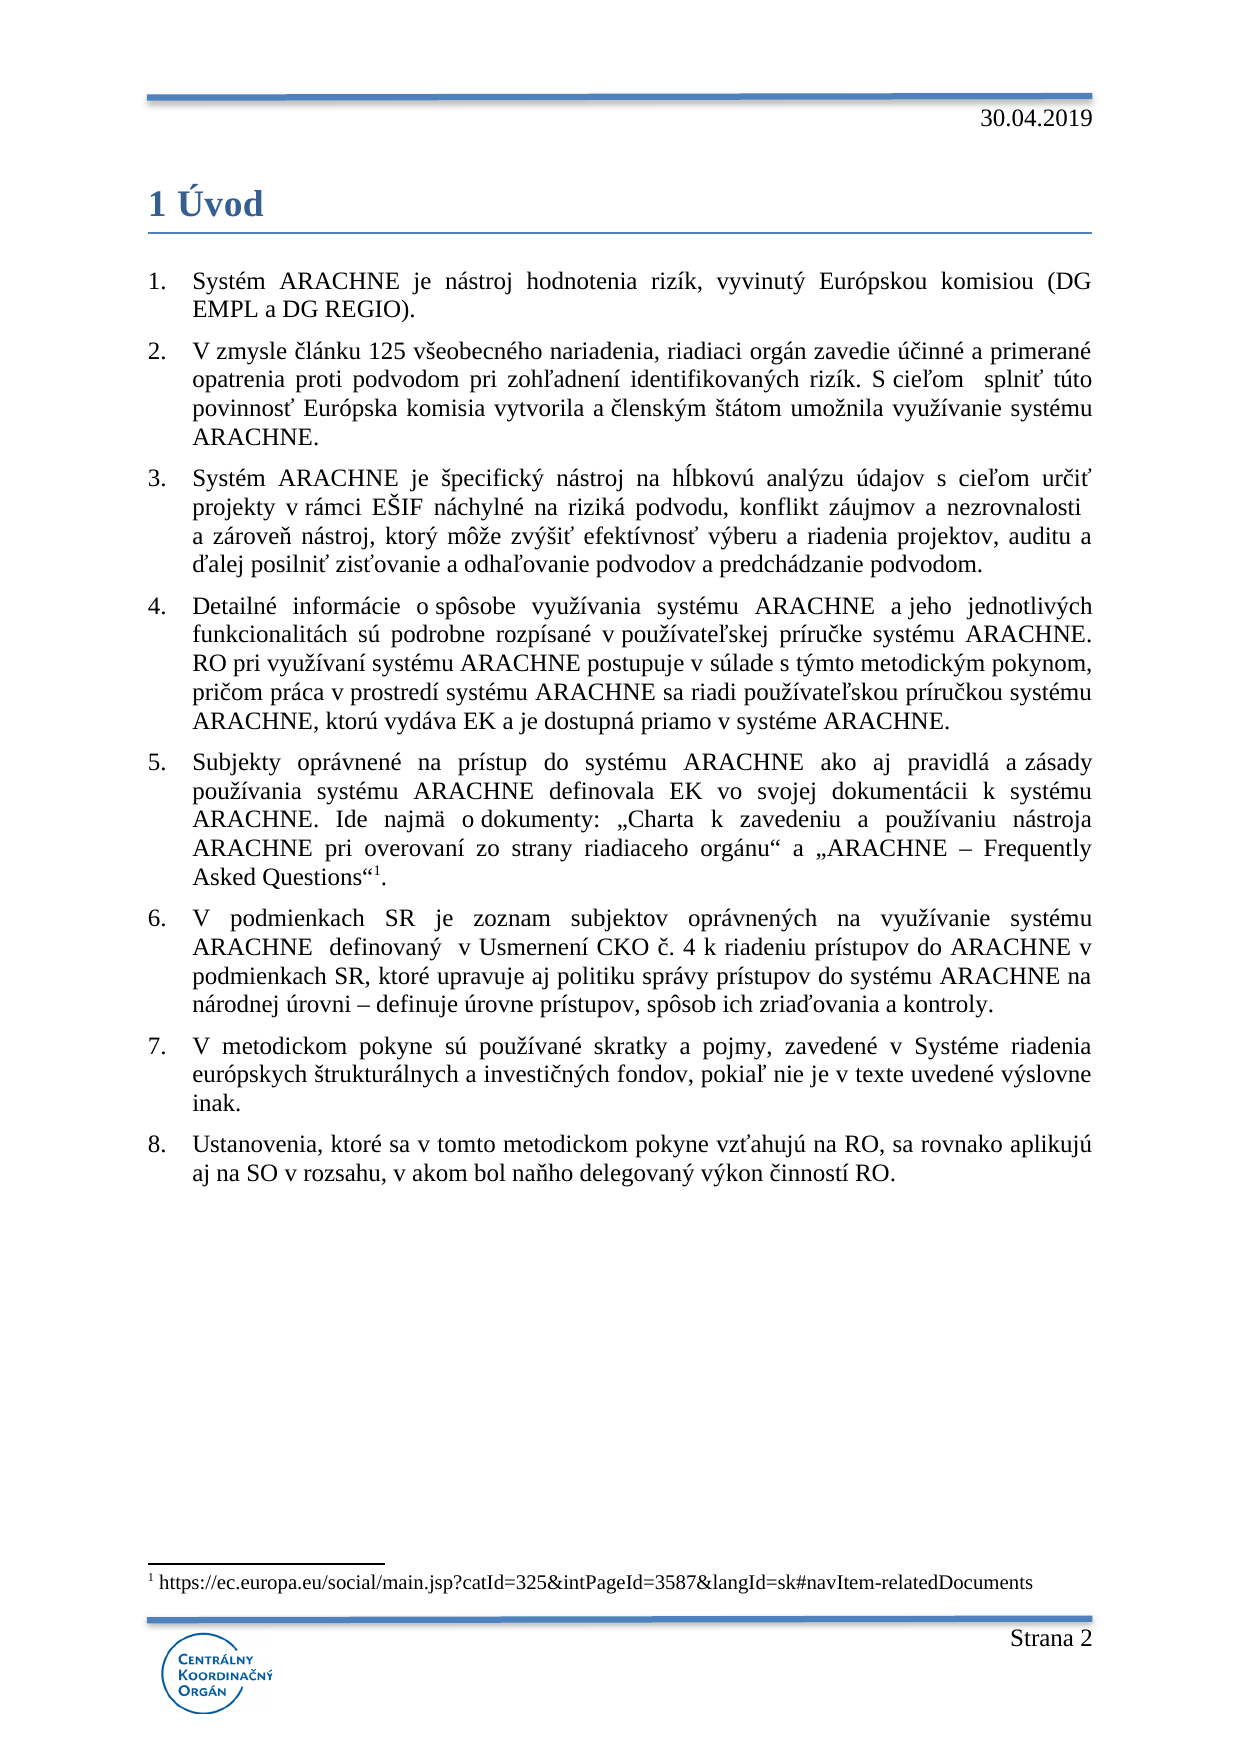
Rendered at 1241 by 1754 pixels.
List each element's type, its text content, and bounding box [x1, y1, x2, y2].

list V metodickom pokyne sú používané skratky a pojmy, zavedené v Systéme riadenia európskych štrukturálnych a investičných fondov, pokiaľ nie je v texte uvedené výslovne inak. [148, 1031, 1092, 1117]
list Systém ARACHNE je špecifický nástroj na hĺbkovú analýzu údajov s cieľom určiť projekty v rámci EŠIF náchylné na riziká podvodu, konflikt záujmov a nezrovnalosti a zároveň nástroj, ktorý môže zvýšiť efektívnosť výberu a riadenia projektov, auditu a ďalej posilniť zisťovanie a odhaľovanie podvodov a predchádzanie podvodom. [148, 463, 1092, 578]
picture [159, 1631, 272, 1713]
list Subjekty oprávnené na prístup do systému ARACHNE ako aj pravidlá a zásady používania systému ARACHNE definovala EK vo svojej dokumentácii k systému ARACHNE. Ide najmä o dokumenty: „Charta k zavedeniu a používaniu nástroja ARACHNE pri overovaní zo strany riadiaceho orgánu“ a „ARACHNE – Frequently Asked Questions“. [148, 747, 1092, 891]
list Ustanovenia, ktoré sa v tomto metodickom pokyne vzťahujú na RO, sa rovnako aplikujú aj na SO v rozsahu, v akom bol naňho delegovaný výkon činností RO. [148, 1129, 1092, 1187]
list Systém ARACHNE je nástroj hodnotenia rizík, vyvinutý Európskou komisiou (DG EMPL a DG REGIO). [148, 266, 1092, 323]
list V podmienkach SR je zoznam subjektov oprávnených na využívanie systému ARACHNE definovaný v Usmernení CKO č. 4 k riadeniu prístupov do ARACHNE v podmienkach SR, ktoré upravuje aj politiku správy prístupov do systému ARACHNE na národnej úrovni – definuje úrovne prístupov, spôsob ich zriaďovania a kontroly. [148, 903, 1092, 1018]
text 1 Úvod [148, 181, 1092, 232]
list Detailné informácie o spôsobe využívania systému ARACHNE a jeho jednotlivých funkcionalitách sú podrobne rozpísané v používateľskej príručke systému ARACHNE. RO pri využívaní systému ARACHNE postupuje v súlade s týmto metodickým pokynom, pričom práca v prostredí systému ARACHNE sa riadi používateľskou príručkou systému ARACHNE, ktorú vydáva EK a je dostupná priamo v systéme ARACHNE. [148, 591, 1092, 734]
list V zmysle článku 125 všeobecného nariadenia, riadiaci orgán zavedie účinné a primerané opatrenia proti podvodom pri zohľadnení identifikovaných rizík. S cieľom splniť túto povinnosť Európska komisia vytvorila a členským štátom umožnila využívanie systému ARACHNE. [148, 336, 1092, 451]
